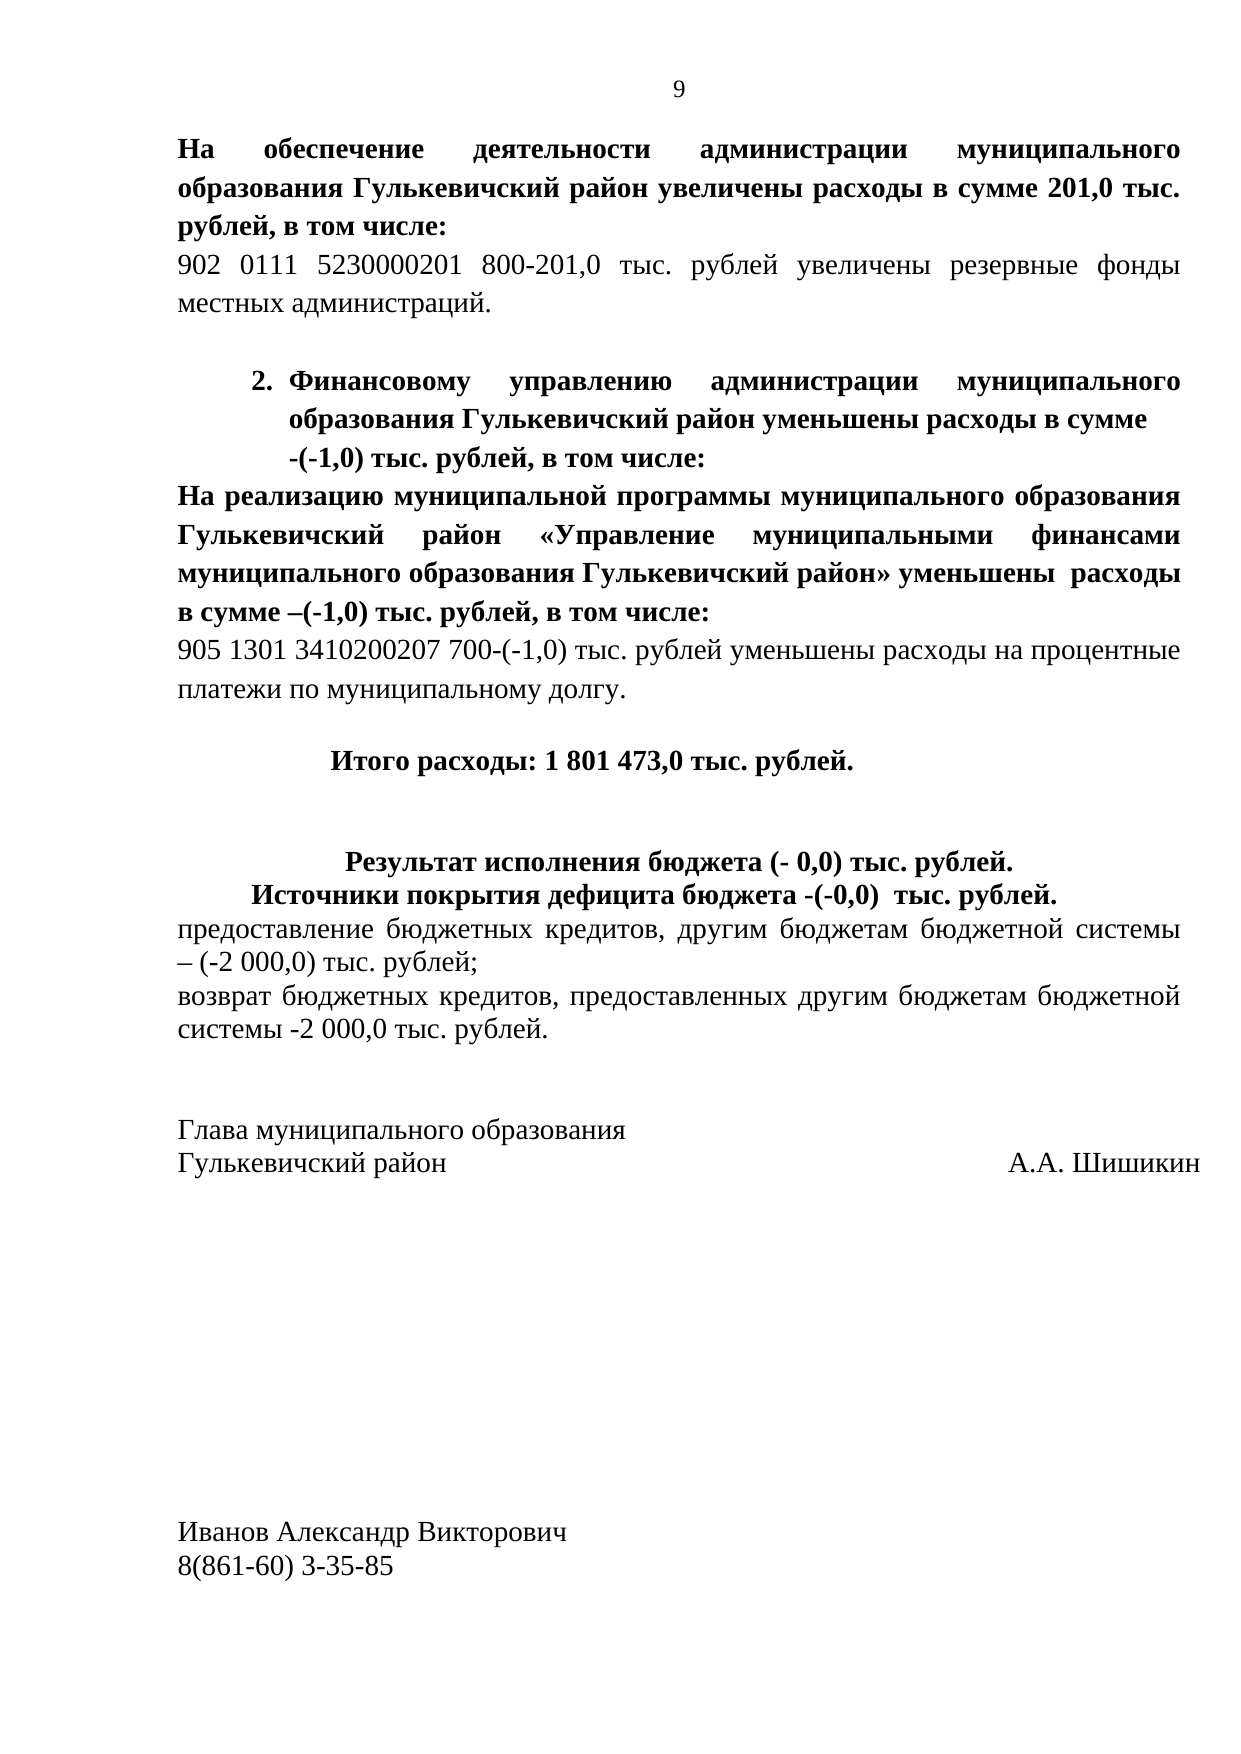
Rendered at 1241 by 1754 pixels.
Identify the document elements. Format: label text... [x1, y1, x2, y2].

text Гулькевичский район А.А. Шишикин [177, 1146, 1226, 1179]
text Итого расходы: 1 801 473,0 тыс. рублей. [177, 743, 1181, 777]
text 902 0111 5230000201 800-201,0 тыс. рублей увеличены резервные фонды местных администраций. [177, 247, 1181, 319]
text Иванов Александр Викторович [177, 1514, 1226, 1548]
text 8(861-60) 3-35-85 [177, 1548, 1226, 1582]
text Глава муниципального образования [177, 1112, 1181, 1146]
list -(-1,0) тыс. рублей, в том числе: [288, 440, 1181, 473]
text Результат исполнения бюджета (- 0,0) тыс. рублей. [177, 844, 1181, 877]
text возврат бюджетных кредитов, предоставленных другим бюджетам бюджетной системы -2 000,0 тыс. рублей. [177, 978, 1181, 1045]
text На реализацию муниципальной программы муниципального образования Гулькевичский район «Управление муниципальными финансами муниципального образования Гулькевичский район» уменьшены расходы в сумме –(-1,0) тыс. рублей, в том числе: [177, 478, 1181, 627]
list Финансовому управлению администрации муниципального образования Гулькевичский район уменьшены расходы в сумме [251, 363, 1181, 435]
text 905 1301 3410200207 700-(-1,0) тыс. рублей уменьшены расходы на процентные платежи по муниципальному долгу. [177, 632, 1181, 704]
text Источники покрытия дефицита бюджета -(-0,0) тыс. рублей. [177, 877, 1181, 911]
text На обеспечение деятельности администрации муниципального образования Гулькевичский район увеличены расходы в сумме 201,0 тыс. рублей, в том числе: [177, 131, 1181, 242]
text предоставление бюджетных кредитов, другим бюджетам бюджетной системы – (-2 000,0) тыс. рублей; [177, 911, 1181, 978]
